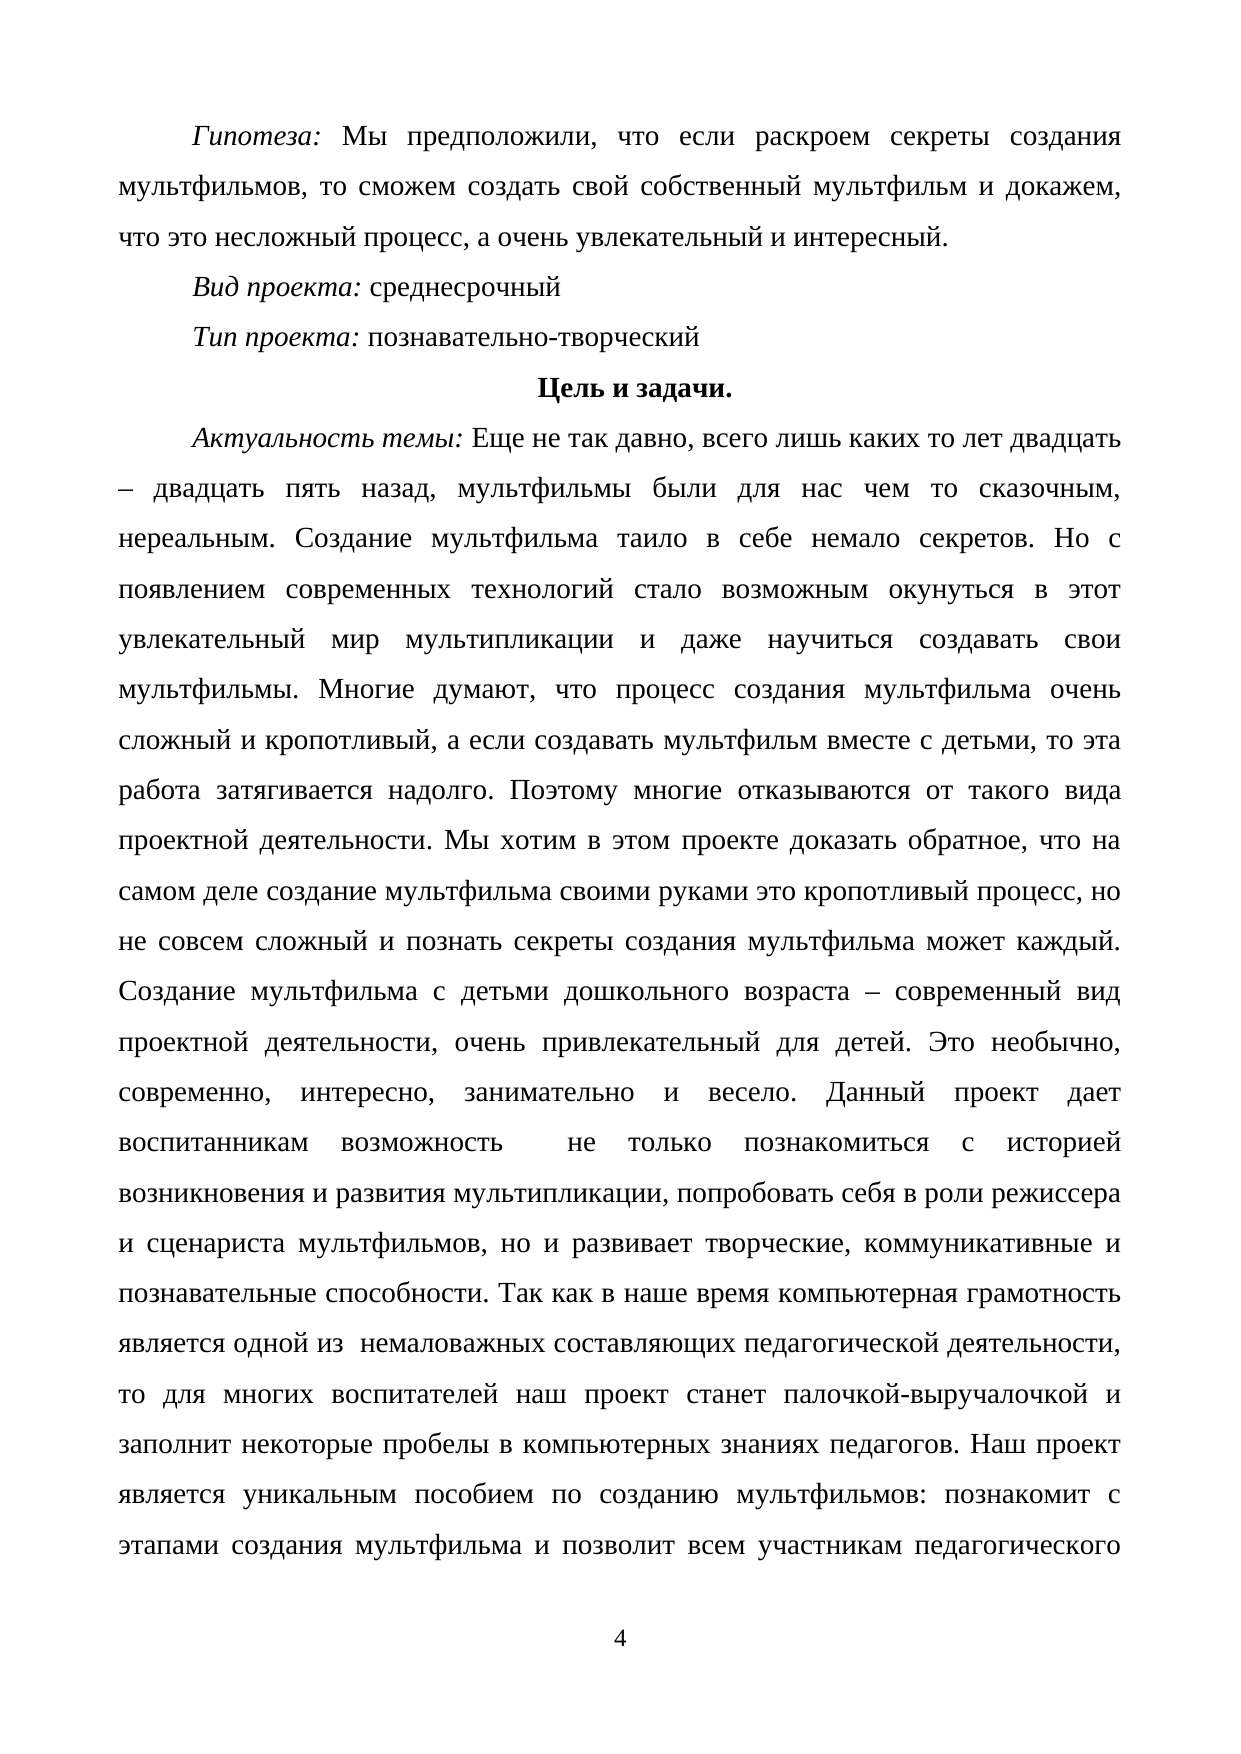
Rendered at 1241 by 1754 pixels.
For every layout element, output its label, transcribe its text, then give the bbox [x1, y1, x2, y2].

text Тип проекта: познавательно-творческий [118, 319, 1122, 353]
text Цель и задачи. [118, 370, 1122, 403]
text Вид проекта: среднесрочный [118, 269, 1122, 303]
text Гипотеза: Мы предположили, что если раскроем секреты создания мультфильмов, то сможем создать свой собственный мультфильм и докажем, что это несложный процесс, а очень увлекательный и интересный. [118, 118, 1122, 252]
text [118, 420, 1122, 1560]
